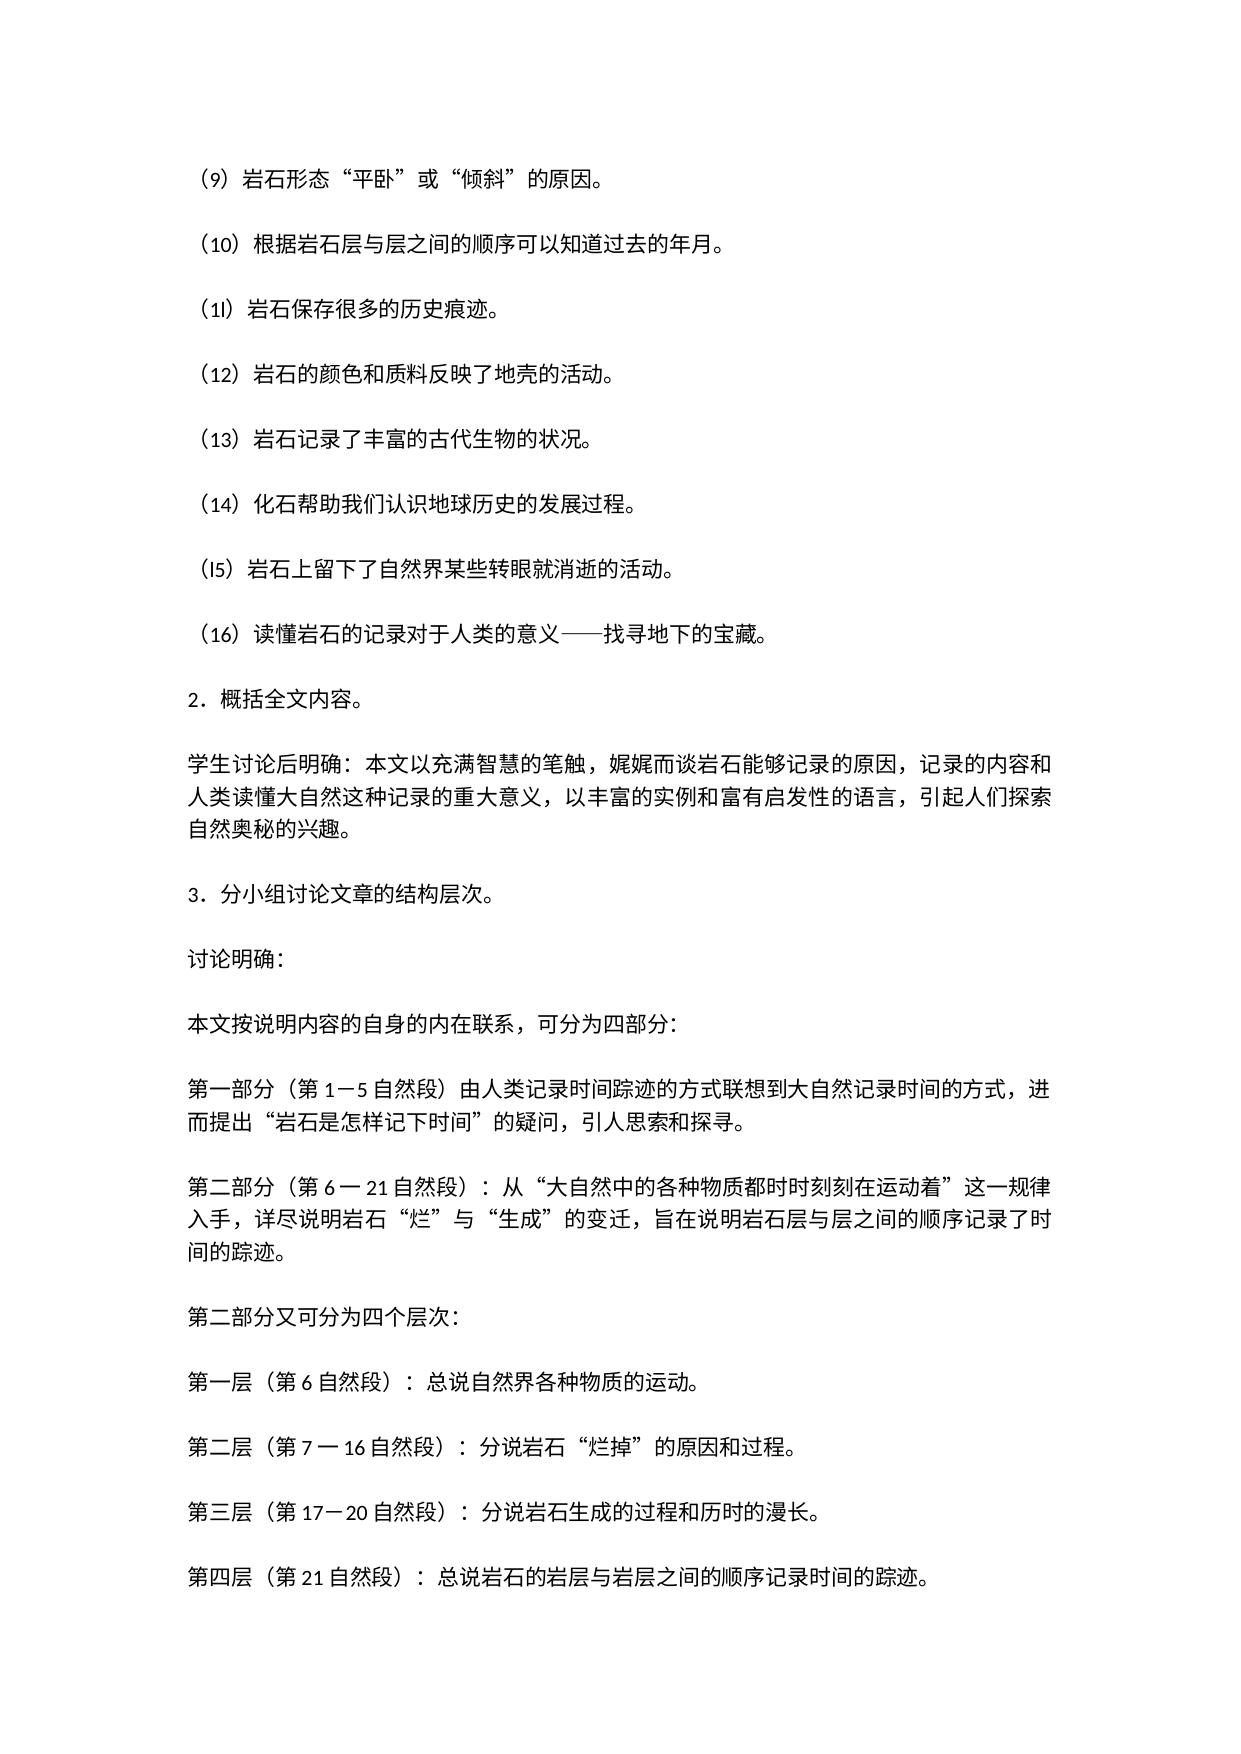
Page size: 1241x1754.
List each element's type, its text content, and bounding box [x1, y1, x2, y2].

text 3．分小组讨论文章的结构层次。 [187, 877, 1053, 909]
text （13）岩石记录了丰富的古代生物的状况。 [187, 422, 1053, 454]
text 2．概括全文内容。 [187, 682, 1053, 714]
text 第二层（第7一16自然段）：分说岩石“烂掉”的原因和过程。 [187, 1429, 1053, 1462]
text 本文按说明内容的自身的内在联系，可分为四部分： [187, 1007, 1053, 1039]
text 第一层（第6自然段）：总说自然界各种物质的运动。 [187, 1364, 1053, 1397]
text 第四层（第21自然段）：总说岩石的岩层与岩层之间的顺序记录时间的踪迹。 [187, 1559, 1053, 1592]
text （9）岩石形态“平卧”或“倾斜”的原因。 [187, 162, 1053, 194]
text （12）岩石的颜色和质料反映了地壳的活动。 [187, 357, 1053, 389]
text （1l）岩石保存很多的历史痕迹。 [187, 292, 1053, 324]
text （16）读懂岩石的记录对于人类的意义——找寻地下的宝藏。 [187, 617, 1053, 649]
text 第一部分（第1－5自然段）由人类记录时间踪迹的方式联想到大自然记录时间的方式，进而提出“岩石是怎样记下时间”的疑问，引人思索和探寻。 [187, 1072, 1053, 1137]
text 学生讨论后明确：本文以充满智慧的笔触，娓娓而谈岩石能够记录的原因，记录的内容和人类读懂大自然这种记录的重大意义，以丰富的实例和富有启发性的语言，引起人们探索自然奥秘的兴趣。 [187, 747, 1053, 844]
text 第三层（第17－20自然段）：分说岩石生成的过程和历时的漫长。 [187, 1494, 1053, 1527]
text （l5）岩石上留下了自然界某些转眼就消逝的活动。 [187, 552, 1053, 584]
text （10）根据岩石层与层之间的顺序可以知道过去的年月。 [187, 227, 1053, 259]
text 第二部分又可分为四个层次： [187, 1299, 1053, 1332]
text （14）化石帮助我们认识地球历史的发展过程。 [187, 487, 1053, 519]
text 讨论明确： [187, 942, 1053, 974]
text 第二部分（第6一21自然段）：从“大自然中的各种物质都时时刻刻在运动着”这一规律入手，详尽说明岩石“烂”与“生成”的变迁，旨在说明岩石层与层之间的顺序记录了时间的踪迹。 [187, 1169, 1053, 1267]
